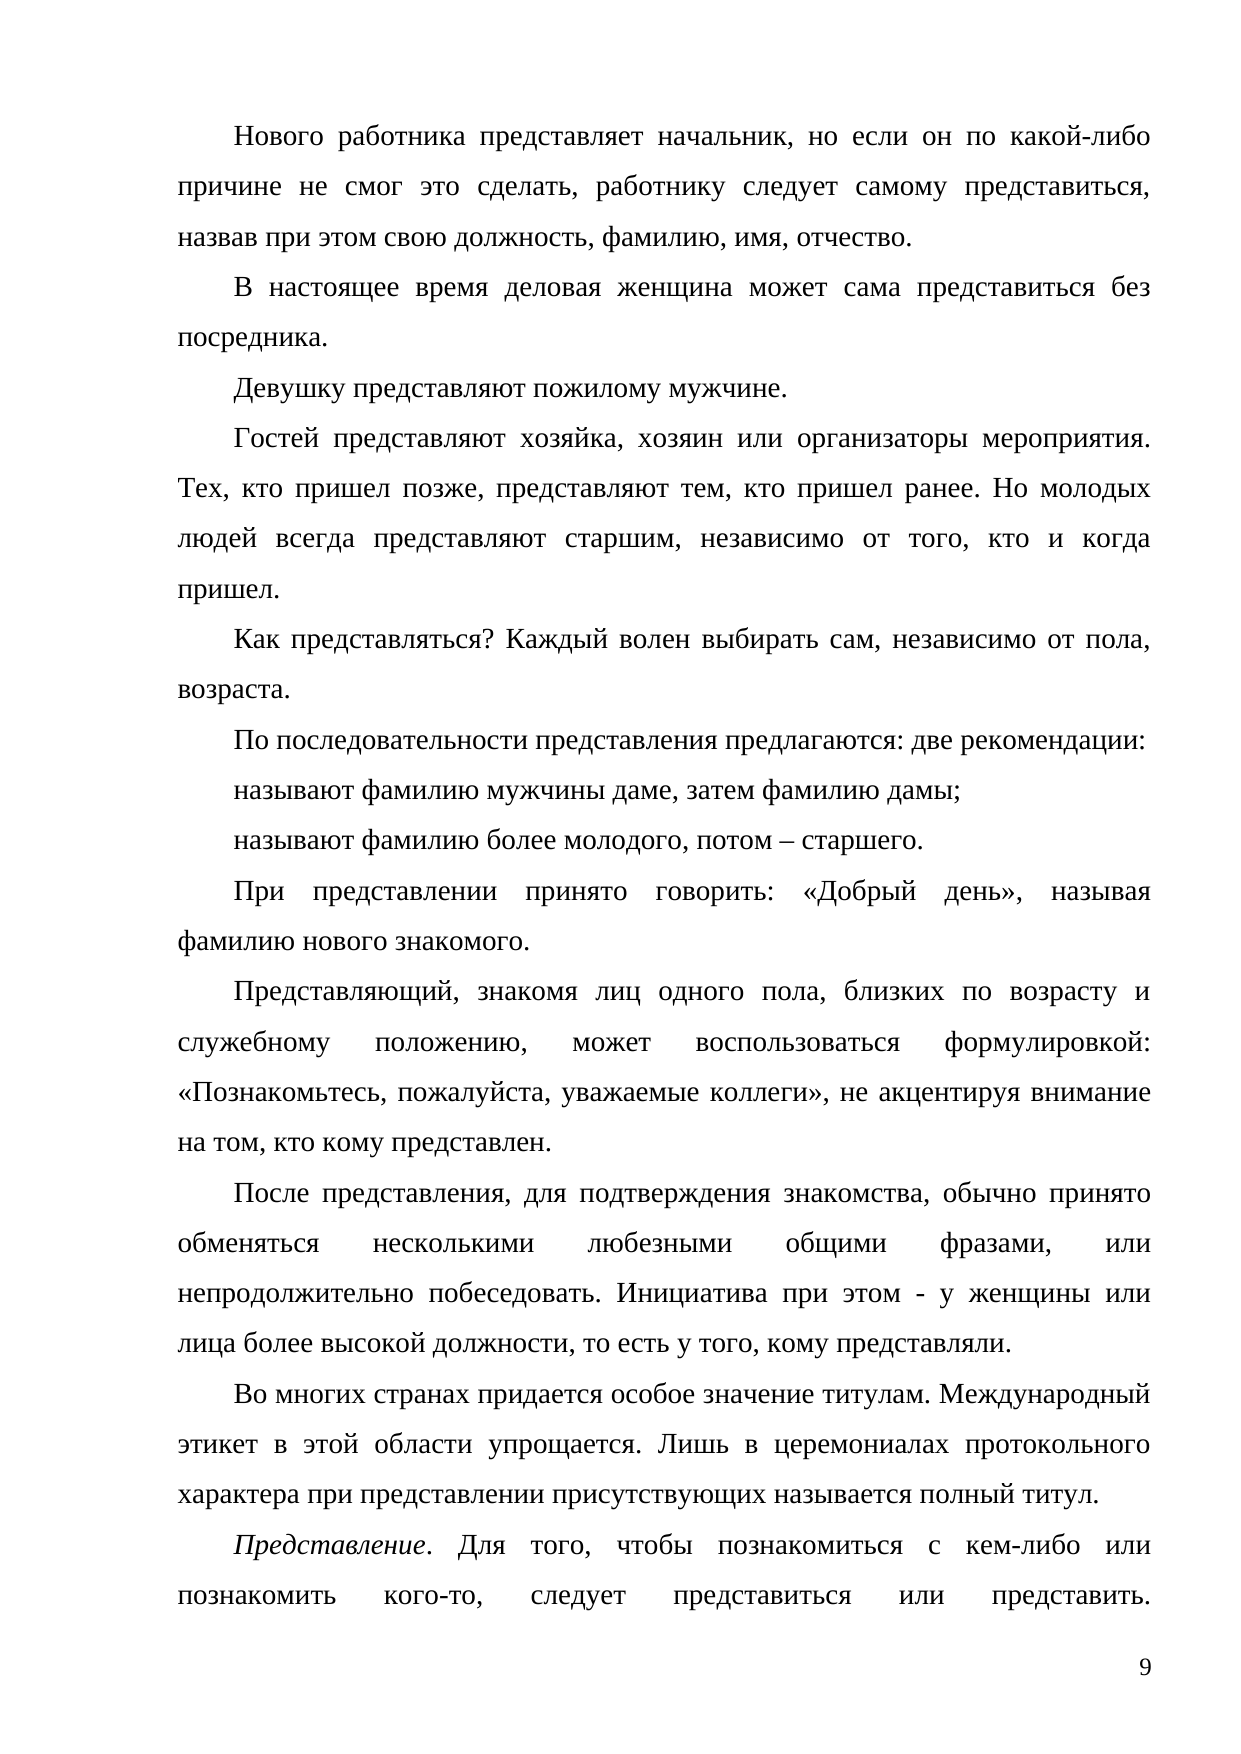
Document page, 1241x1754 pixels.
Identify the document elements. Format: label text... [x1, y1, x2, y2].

text Как представляться? Каждый волен выбирать сам, независимо от пола, возраста. [177, 621, 1152, 705]
text Во многих странах придается особое значение титулам. Международный этикет в этой области упрощается. Лишь в церемониалах протокольного характера при представлении присутствующих называется полный титул. [177, 1376, 1152, 1510]
text По последовательности представления предлагаются: две рекомендации: [177, 722, 1152, 755]
text называют фамилию более молодого, потом – старшего. [177, 822, 1152, 856]
text Девушку представляют пожилому мужчине. [177, 370, 1152, 403]
text Представляющий, знакомя лиц одного пола, близких по возрасту и служебному положению, может воспользоваться формулировкой: «Познакомьтесь, пожалуйста, уважаемые коллеги», не акцентируя внимание на том, кто кому представлен. [177, 973, 1152, 1158]
text Нового работника представляет начальник, но если он по какой-либо причине не смог это сделать, работнику следует самому представиться, назвав при этом свою должность, фамилию, имя, отчество. [177, 118, 1152, 252]
text Гостей представляют хозяйка, хозяин или организаторы мероприятия. Тех, кто пришел позже, представляют тем, кто пришел ранее. Но молодых людей всегда представляют старшим, независимо от того, кто и когда пришел. [177, 420, 1152, 604]
text При представлении принято говорить: «Добрый день», называя фамилию нового знакомого. [177, 873, 1152, 957]
text называют фамилию мужчины даме, затем фамилию дамы; [177, 772, 1152, 806]
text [177, 1527, 1152, 1611]
text В настоящее время деловая женщина может сама представиться без посредника. [177, 269, 1152, 353]
text После представления, для подтверждения знакомства, обычно принято обменяться несколькими любезными общими фразами, или непродолжительно побеседовать. Инициатива при этом - у женщины или лица более высокой должности, то есть у того, кому представляли. [177, 1175, 1152, 1359]
